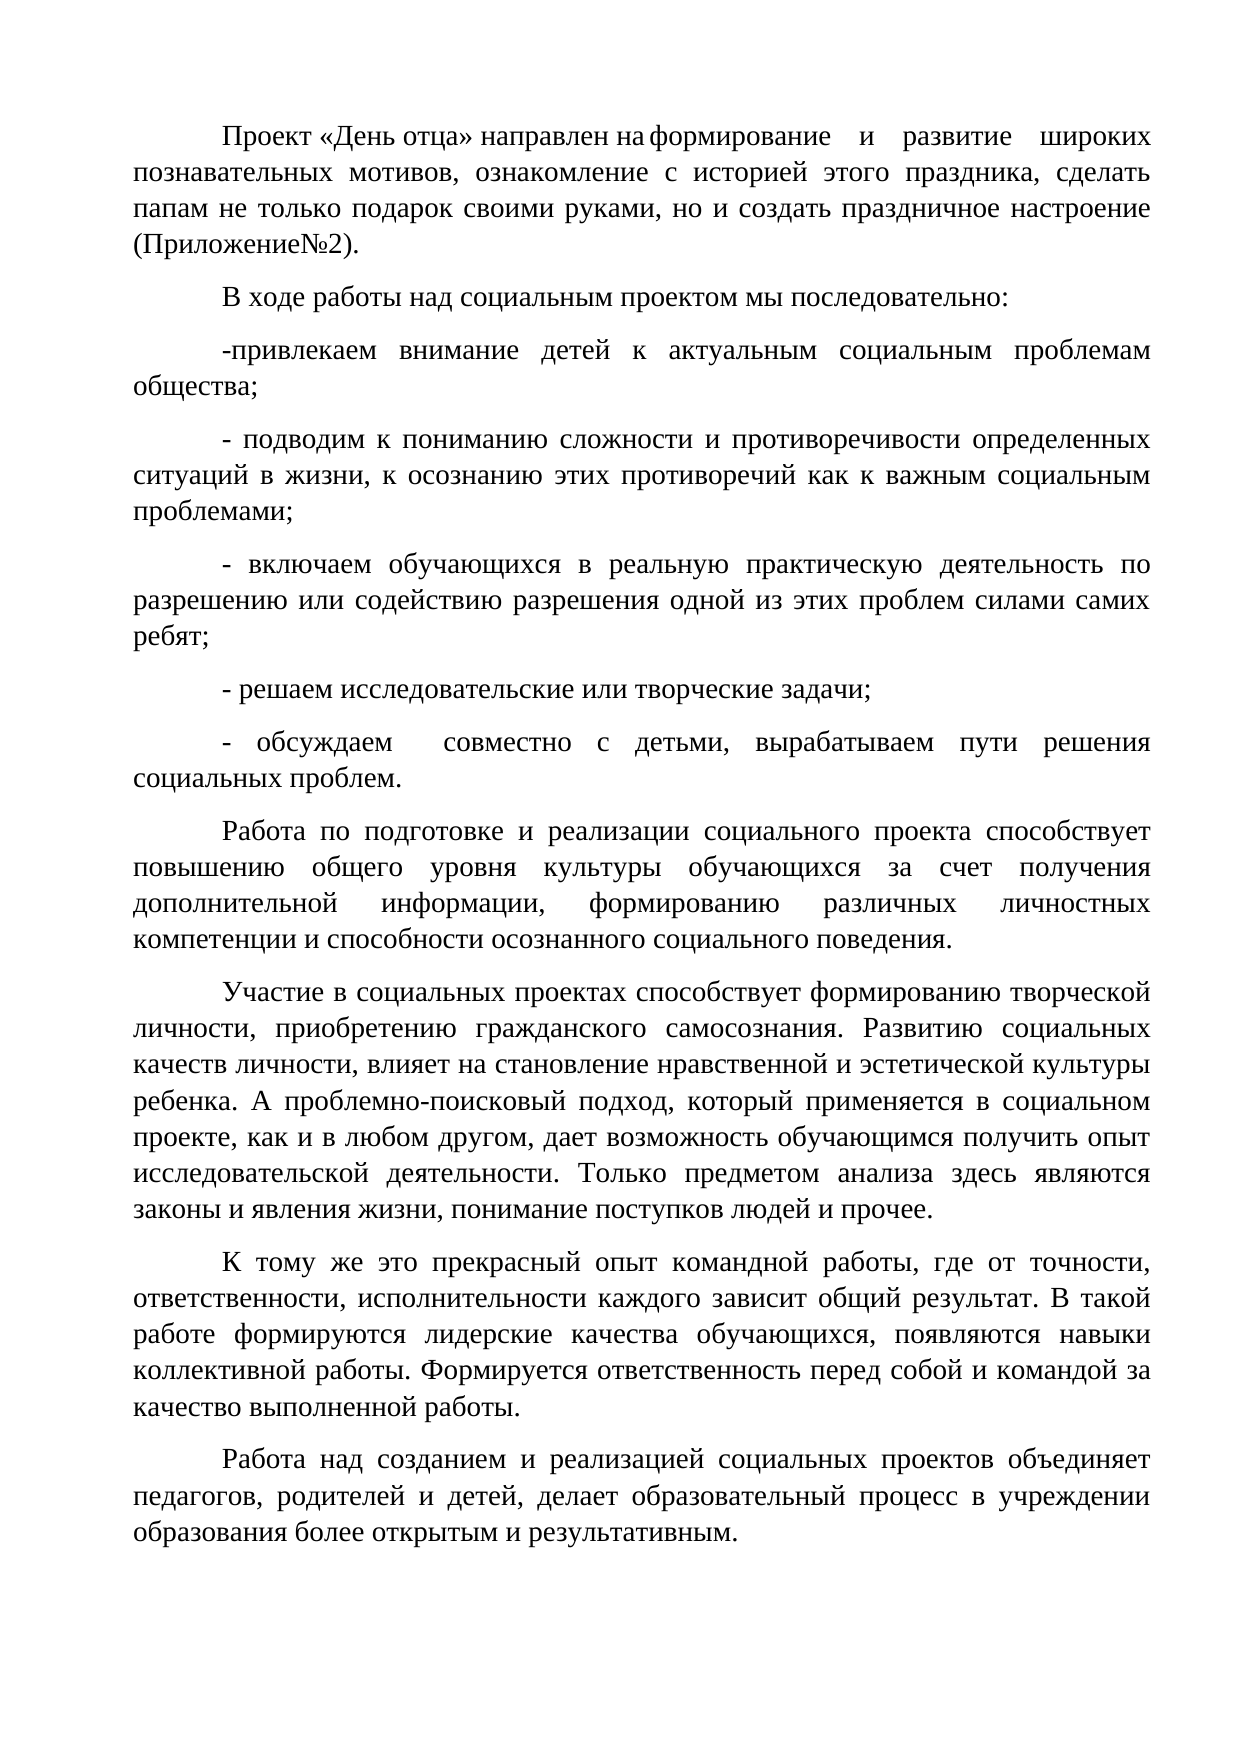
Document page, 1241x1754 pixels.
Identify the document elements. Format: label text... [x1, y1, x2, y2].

text -привлекаем внимание детей к актуальным социальным проблемам общества; [133, 332, 1152, 402]
text Работа по подготовке и реализации социального проекта способствует повышению общего уровня культуры обучающихся за счет получения дополнительной информации, формированию различных личностных компетенции и способности осознанного социального поведения. [133, 813, 1152, 955]
text - решаем исследовательские или творческие задачи; [133, 671, 1152, 705]
text К тому же это прекрасный опыт командной работы, где от точности, ответственности, исполнительности каждого зависит общий результат. В такой работе формируются лидерские качества обучающихся, появляются навыки коллективной работы. Формируется ответственность перед собой и командой за качество выполненной работы. [133, 1244, 1152, 1422]
text Участие в социальных проектах способствует формированию творческой личности, приобретению гражданского самосознания. Развитию социальных качеств личности, влияет на становление нравственной и эстетической культуры ребенка. А проблемно-поисковый подход, который применяется в социальном проекте, как и в любом другом, дает возможность обучающимся получить опыт исследовательской деятельности. Только предметом анализа здесь являются законы и явления жизни, понимание поступков людей и прочее. [133, 974, 1152, 1225]
text Проект «День отца» направлен на формирование и развитие широких познавательных мотивов, ознакомление с историей этого праздника, сделать папам не только подарок своими руками, но и создать праздничное настроение (Приложение№2). [133, 118, 1152, 260]
text В ходе работы над социальным проектом мы последовательно: [133, 279, 1152, 313]
text Работа над созданием и реализацией социальных проектов объединяет педагогов, родителей и детей, делает образовательный процесс в учреждении образования более открытым и результативным. [133, 1441, 1152, 1547]
text - обсуждаем совместно с детьми, вырабатываем пути решения социальных проблем. [133, 724, 1152, 794]
text - подводим к пониманию сложности и противоречивости определенных ситуаций в жизни, к осознанию этих противоречий как к важным социальным проблемами; [133, 421, 1152, 527]
text - включаем обучающихся в реальную практическую деятельность по разрешению или содействию разрешения одной из этих проблем силами самих ребят; [133, 546, 1152, 652]
